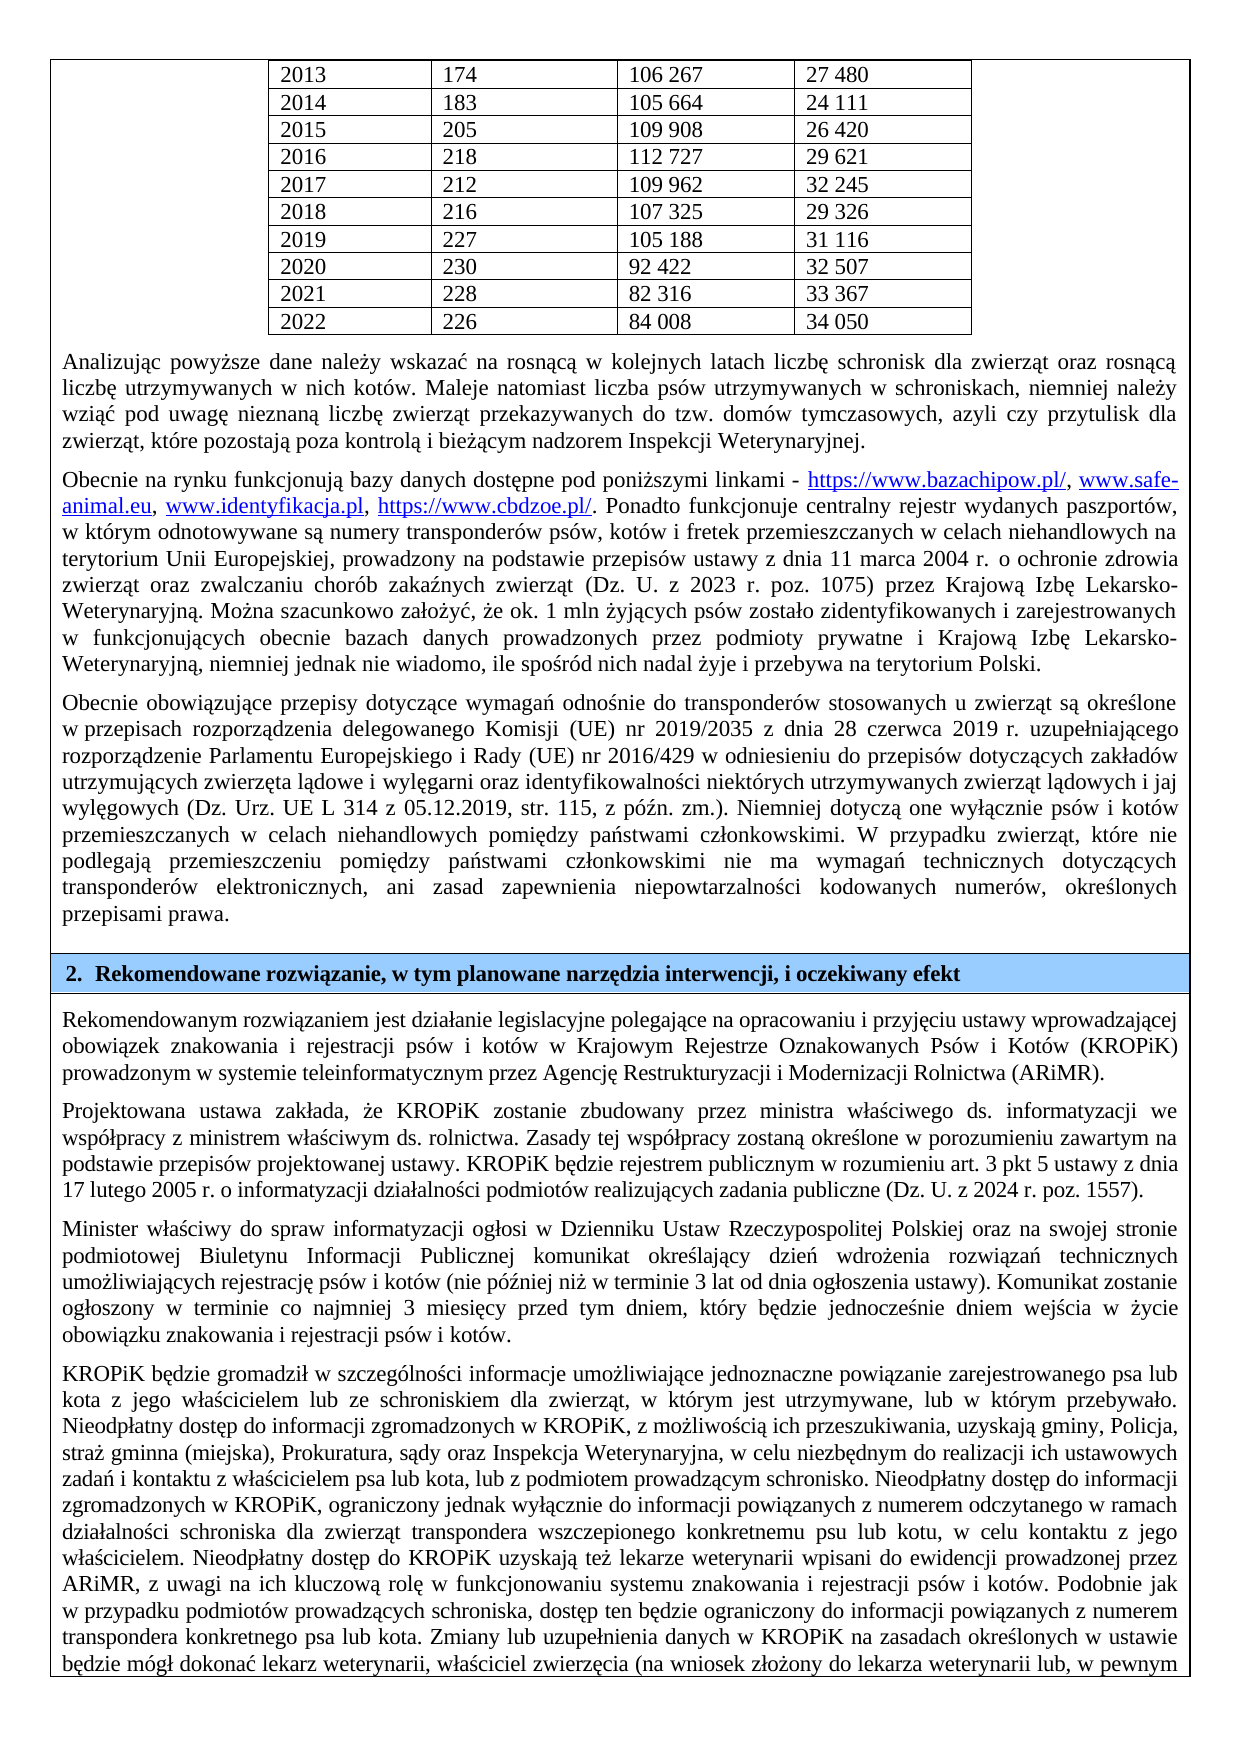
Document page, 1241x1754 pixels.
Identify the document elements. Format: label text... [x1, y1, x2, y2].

table_cell Rekomendowane rozwiązanie, w tym planowane narzędzia interwencji, i oczekiwany efekt [51, 954, 1189, 992]
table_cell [51, 994, 1189, 1676]
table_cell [51, 60, 1189, 952]
